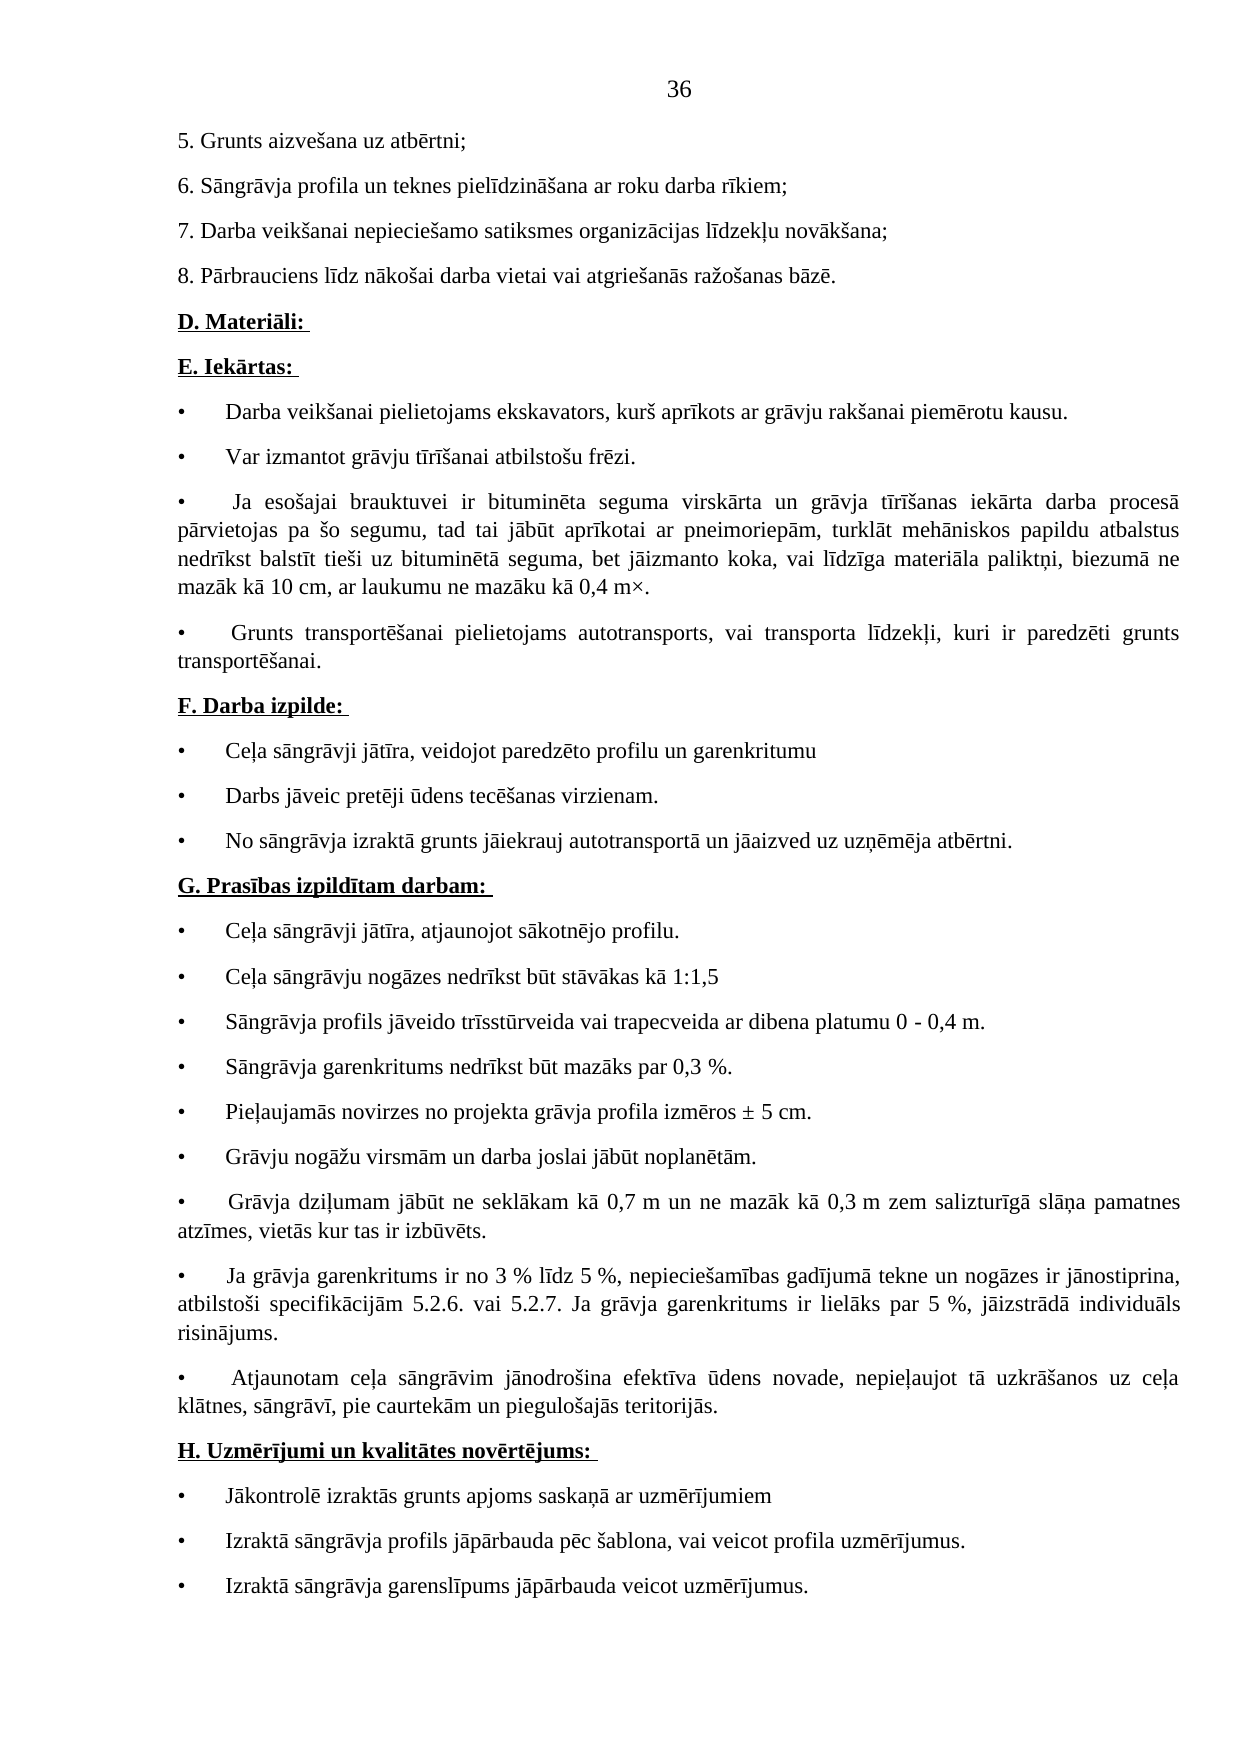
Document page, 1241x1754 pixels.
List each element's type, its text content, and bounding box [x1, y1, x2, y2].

text 8. Pārbrauciens līdz nākošai darba vietai vai atgriešanās ražošanas bāzē. [177, 263, 1181, 289]
text 7. Darba veikšanai nepieciešamo satiksmes organizācijas līdzekļu novākšana; [177, 217, 1181, 244]
text • Grunts transportēšanai pielietojams autotransports, vai transporta līdzekļi, kuri ir paredzēti grunts transportēšanai. [177, 618, 1181, 673]
text • Ja esošajai brauktuvei ir bituminēta seguma virskārta un grāvja tīrīšanas iekārta darba procesā pārvietojas pa šo segumu, tad tai jābūt aprīkotai ar pneimoriepām, turklāt mehāniskos papildu atbalstus nedrīkst balstīt tieši uz bituminētā seguma, bet jāizmanto koka, vai līdzīga materiāla paliktņi, biezumā ne mazāk kā 10 cm, ar laukumu ne mazāku kā 0,4 m×. [177, 488, 1181, 600]
text 5. Grunts aizvešana uz atbērtni; [177, 127, 1181, 154]
text • Jākontrolē izraktās grunts apjoms saskaņā ar uzmērījumiem [177, 1482, 1181, 1509]
text • Izraktā sāngrāvja garenslīpums jāpārbauda veicot uzmērījumus. [177, 1573, 1181, 1599]
text H. Uzmērījumi un kvalitātes novērtējums: [177, 1437, 1181, 1464]
text • Ceļa sāngrāvji jātīra, veidojot paredzēto profilu un garenkritumu [177, 737, 1181, 763]
text E. Iekārtas: [177, 353, 1181, 379]
text • Darbs jāveic pretēji ūdens tecēšanas virzienam. [177, 782, 1181, 809]
text D. Materiāli: [177, 308, 1181, 334]
text • Ceļa sāngrāvji jātīra, atjaunojot sākotnējo profilu. [177, 918, 1181, 944]
text • Ceļa sāngrāvju nogāzes nedrīkst būt stāvākas kā 1:1,5 [177, 963, 1181, 989]
text • Darba veikšanai pielietojams ekskavators, kurš aprīkots ar grāvju rakšanai piemērotu kausu. [177, 398, 1181, 424]
text • Grāvja dziļumam jābūt ne seklākam kā 0,7 m un ne mazāk kā 0,3 m zem salizturīgā slāņa pamatnes atzīmes, vietās kur tas ir izbūvēts. [177, 1188, 1181, 1243]
text • Atjaunotam ceļa sāngrāvim jānodrošina efektīva ūdens novade, nepieļaujot tā uzkrāšanos uz ceļa klātnes, sāngrāvī, pie caurtekām un piegulošajās teritorijās. [177, 1364, 1181, 1418]
text 6. Sāngrāvja profila un teknes pielīdzināšana ar roku darba rīkiem; [177, 172, 1181, 199]
text F. Darba izpilde: [177, 692, 1181, 718]
text • Pieļaujamās novirzes no projekta grāvja profila izmēros ± 5 cm. [177, 1098, 1181, 1124]
text • No sāngrāvja izraktā grunts jāiekrauj autotransportā un jāaizved uz uzņēmēja atbērtni. [177, 827, 1181, 854]
text • Sāngrāvja profils jāveido trīsstūrveida vai trapecveida ar dibena platumu 0 - 0,4 m. [177, 1008, 1181, 1034]
text G. Prasības izpildītam darbam: [177, 872, 1181, 899]
text • Grāvju nogāžu virsmām un darba joslai jābūt noplanētām. [177, 1143, 1181, 1169]
text • Ja grāvja garenkritums ir no 3 % līdz 5 %, nepieciešamības gadījumā tekne un nogāzes ir jānostiprina, atbilstoši specifikācijām 5.2.6. vai 5.2.7. Ja grāvja garenkritums ir lielāks par 5 %, jāizstrādā individuāls risinājums. [177, 1262, 1181, 1345]
text • Var izmantot grāvju tīrīšanai atbilstošu frēzi. [177, 443, 1181, 469]
text • Sāngrāvja garenkritums nedrīkst būt mazāks par 0,3 %. [177, 1053, 1181, 1079]
text • Izraktā sāngrāvja profils jāpārbauda pēc šablona, vai veicot profila uzmērījumus. [177, 1527, 1181, 1554]
